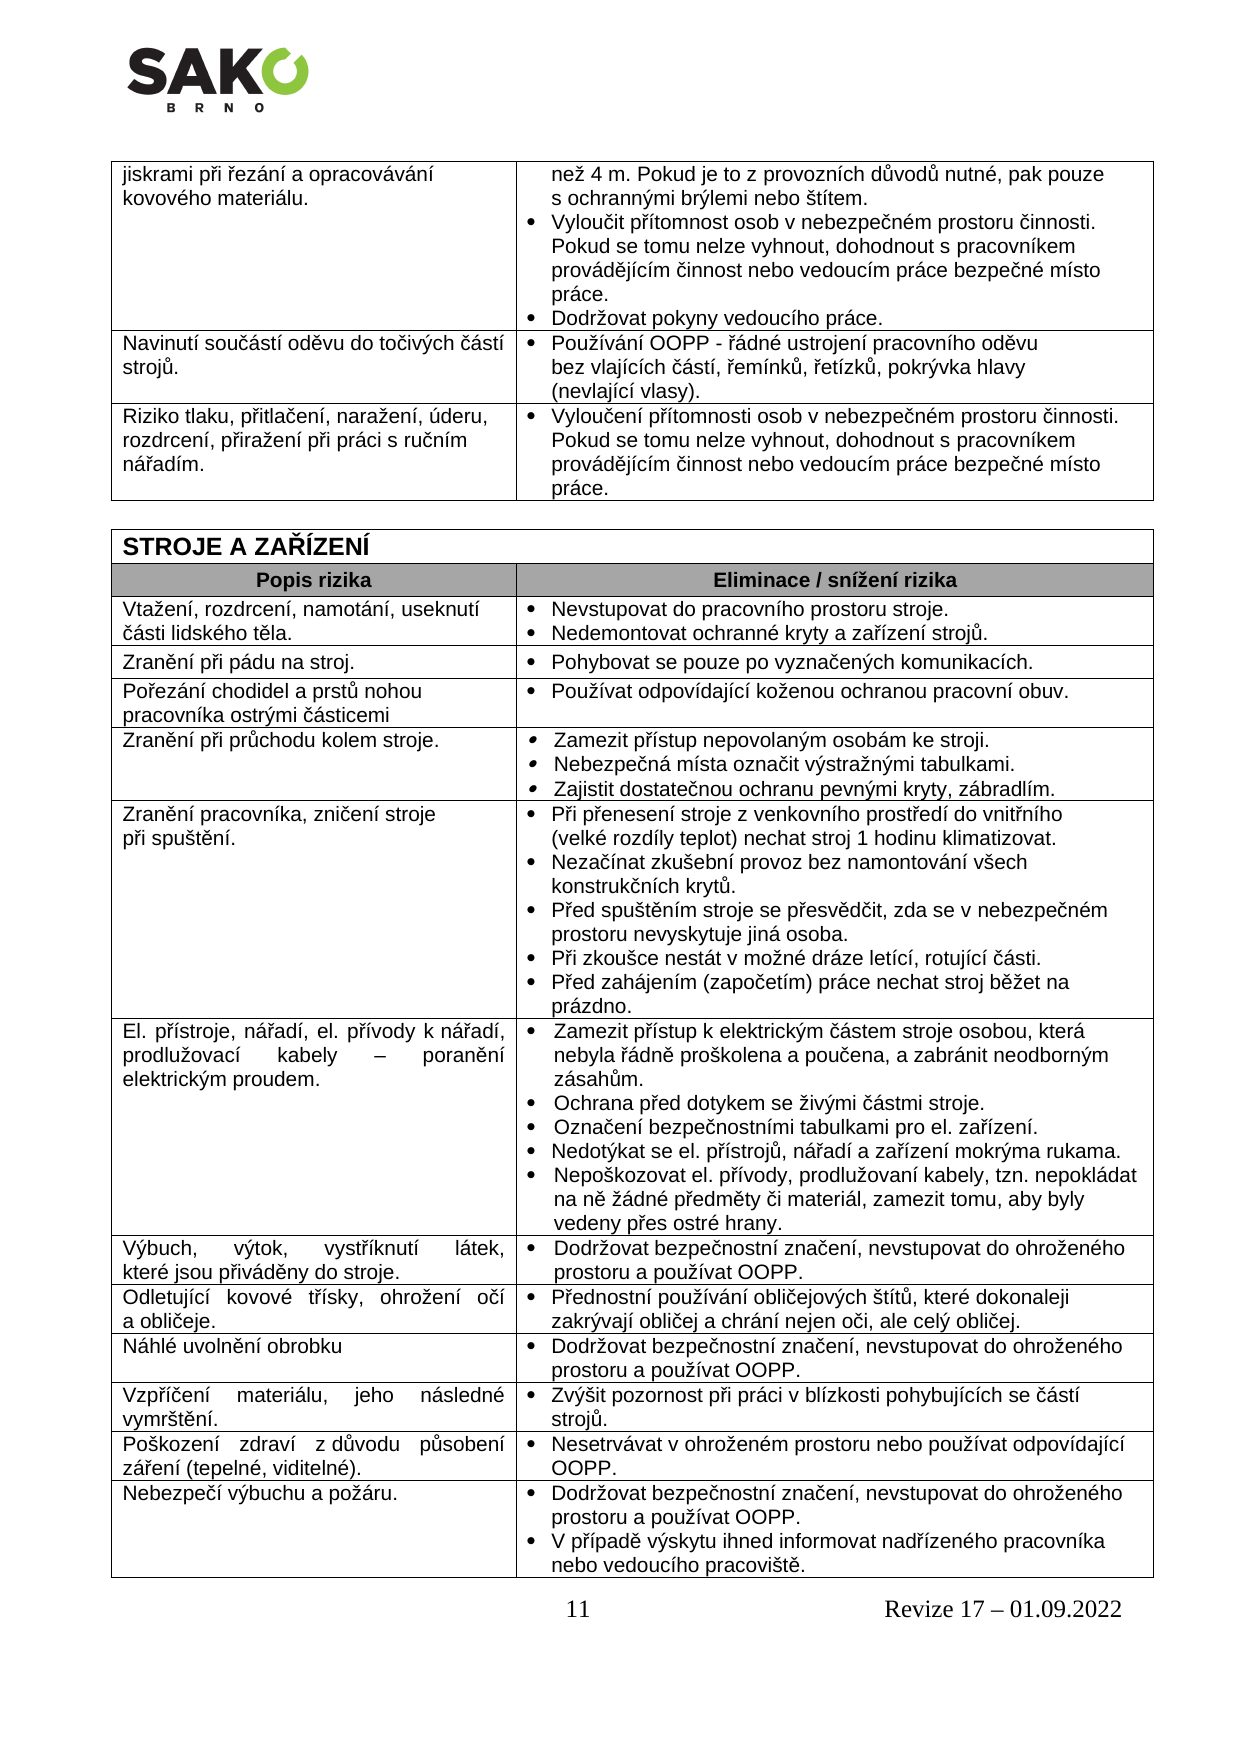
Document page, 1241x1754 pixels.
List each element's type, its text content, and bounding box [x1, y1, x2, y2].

table_cell Popis rizika [112, 564, 516, 596]
table_cell Nesetrvávat v ohroženém prostoru nebo používat odpovídající OOPP. [517, 1432, 1153, 1480]
table_cell Zamezit přístup k elektrickým částem stroje osobou, která nebyla řádně proškolena a poučena, a zabránit neodborným zásahům. Ochrana před dotykem se živými částmi stroje. Označení bezpečnostními tabulkami pro el. zařízení. Nedotýkat se el. přístrojů, nářadí a zařízení mokrýma rukama. Nepoškozovat el. přívody, prodlužovaní kabely, tzn. nepokládat na ně žádné předměty či materiál, zamezit tomu, aby byly vedeny přes ostré hrany. [517, 1019, 1153, 1235]
table_cell Dodržovat bezpečnostní značení, nevstupovat do ohroženého prostoru a používat OOPP. V případě výskytu ihned informovat nadřízeného pracovníka nebo vedoucího pracoviště. [517, 1481, 1153, 1577]
table_cell Zvýšit pozornost při práci v blízkosti pohybujících se částí strojů. [517, 1383, 1153, 1431]
table_cell Nebezpečí výbuchu a požáru. [112, 1481, 516, 1577]
table_cell Eliminace / snížení rizika [517, 564, 1153, 596]
table_cell Používat odpovídající koženou ochranou pracovní obuv. [517, 679, 1153, 727]
table_cell Zranění při pádu na stroj. [112, 646, 516, 678]
table_cell Vtažení, rozdrcení, namotání, useknutí části lidského těla. [112, 597, 516, 645]
picture [118, 28, 318, 127]
table_cell Riziko tlaku, přitlačení, naražení, úderu, rozdrcení, přiražení při práci s ručním nářadím. [112, 404, 516, 499]
table_cell Nevstupovat do pracovního prostoru stroje. Nedemontovat ochranné kryty a zařízení strojů. [517, 597, 1153, 645]
table_cell Odletující kovové třísky, ohrožení očí a obličeje. [112, 1285, 516, 1333]
table_header stroje a zařízení [112, 530, 1153, 562]
table_cell Zranění pracovníka, zničení stroje při spuštění. [112, 801, 516, 1018]
table_cell Výbuch, výtok, vystříknutí látek, které jsou přiváděny do stroje. [112, 1236, 516, 1284]
table_cell Při přenesení stroje z venkovního prostředí do vnitřního (velké rozdíly teplot) nechat stroj 1 hodinu klimatizovat. Nezačínat zkušební provoz bez namontování všech konstrukčních krytů. Před spuštěním stroje se přesvědčit, zda se v nebezpečném prostoru nevyskytuje jiná osoba. Při zkoušce nestát v možné dráze letící, rotující části. Před zahájením (započetím) práce nechat stroj běžet na prázdno. [517, 801, 1153, 1018]
table_cell Přednostní používání obličejových štítů, které dokonaleji zakrývají obličej a chrání nejen oči, ale celý obličej. [517, 1285, 1153, 1333]
table_cell Navinutí součástí oděvu do točivých částí strojů. [112, 331, 516, 402]
table_cell Používání OOPP - řádné ustrojení pracovního oděvu bez vlajících částí, řemínků, řetízků, pokrývka hlavy (nevlající vlasy). [517, 331, 1153, 402]
table_cell Zamezit přístup nepovolaným osobám ke stroji. Nebezpečná místa označit výstražnými tabulkami. Zajistit dostatečnou ochranu pevnými kryty, zábradlím. [517, 728, 1153, 800]
table_cell Poškození zdraví z důvodu působení záření (tepelné, viditelné). [112, 1432, 516, 1480]
table_cell Pohybovat se pouze po vyznačených komunikacích. [517, 646, 1153, 678]
table_cell Dodržovat bezpečnostní značení, nevstupovat do ohroženého prostoru a používat OOPP. [517, 1236, 1153, 1284]
table_cell Vyloučení přítomnosti osob v nebezpečném prostoru činnosti. Pokud se tomu nelze vyhnout, dohodnout s pracovníkem provádějícím činnost nebo vedoucím práce bezpečné místo práce. [517, 404, 1153, 499]
table_cell Pořezání chodidel a prstů nohou pracovníka ostrými částicemi [112, 679, 516, 727]
table_cell El. přístroje, nářadí, el. přívody k nářadí, prodlužovací kabely – poranění elektrickým proudem. [112, 1019, 516, 1235]
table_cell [517, 162, 1153, 329]
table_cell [112, 162, 516, 329]
table_cell Zranění při průchodu kolem stroje. [112, 728, 516, 800]
table_cell Náhlé uvolnění obrobku [112, 1334, 516, 1382]
table_cell Dodržovat bezpečnostní značení, nevstupovat do ohroženého prostoru a používat OOPP. [517, 1334, 1153, 1382]
table_cell Vzpříčení materiálu, jeho následné vymrštění. [112, 1383, 516, 1431]
